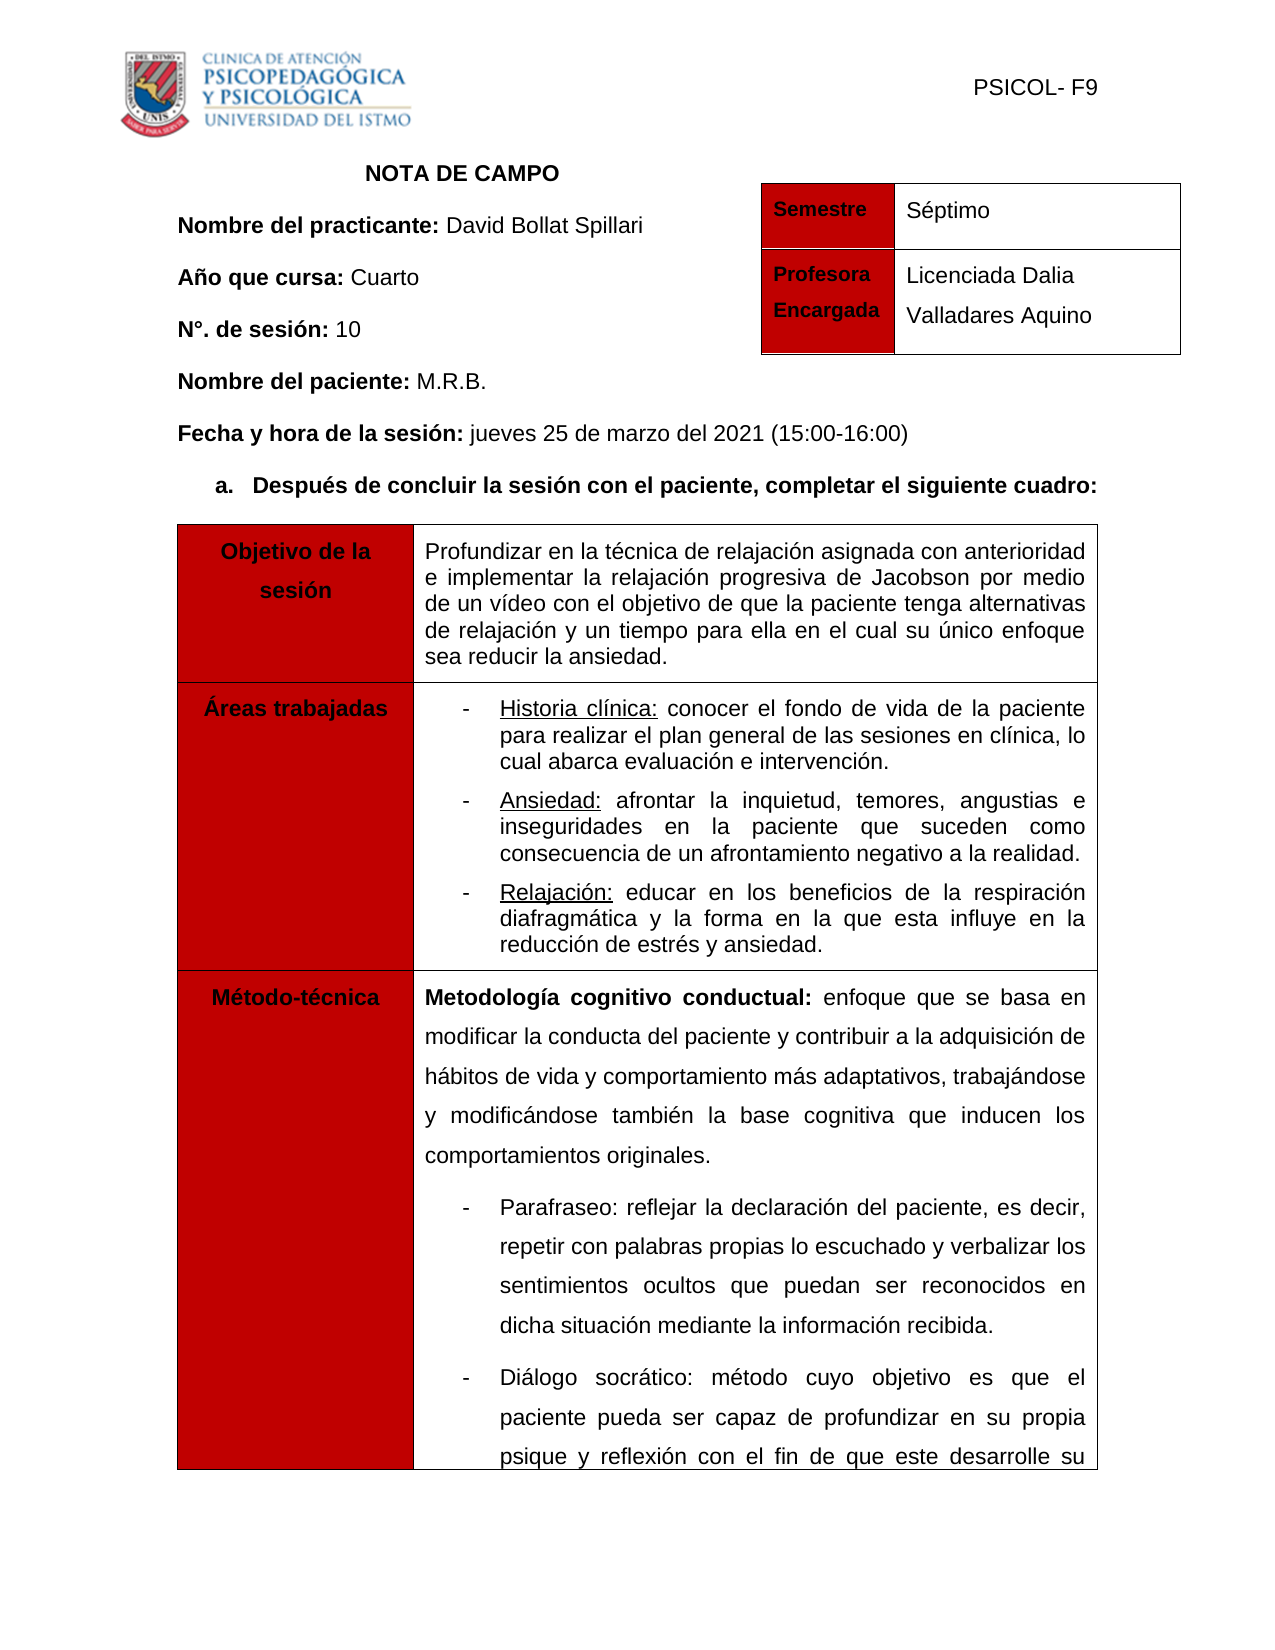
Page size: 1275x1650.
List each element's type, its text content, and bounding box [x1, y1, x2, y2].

table_header Objetivo de la sesión [178, 525, 413, 682]
table_header Séptimo [895, 184, 1180, 248]
table_cell Método-técnica [178, 971, 413, 1469]
text NOTA DE CAMPO [177, 160, 1127, 187]
table_cell Historia clínica: conocer el fondo de vida de la paciente para realizar el plan general de las sesiones en clínica, lo cual abarca evaluación e intervención. Ansiedad: afrontar la inquietud, temores, angustias e inseguridades en la paciente que suceden como consecuencia de un afrontamiento negativo a la realidad. Relajación: educar en los beneficios de la respiración diafragmática y la forma en la que esta influye en la reducción de estrés y ansiedad. [414, 683, 1097, 970]
table_header Semestre [762, 184, 894, 248]
text Año que cursa: Cuarto [177, 264, 761, 291]
list Después de concluir la sesión con el paciente, completar el siguiente cuadro: [215, 472, 1127, 498]
text Nombre del paciente: M.R.B. [177, 368, 1127, 394]
table_cell Profesora Encargada [762, 250, 894, 353]
text N°. de sesión: 10 [177, 316, 761, 342]
text Fecha y hora de la sesión: jueves 25 de marzo del 2021 (15:00-16:00) [177, 420, 1127, 446]
table_cell Licenciada Dalia Valladares Aquino [895, 250, 1180, 353]
table_header Profundizar en la técnica de relajación asignada con anterioridad e implementar la relajación progresiva de Jacobson por medio de un vídeo con el objetivo de que la paciente tenga alternativas de relajación y un tiempo para ella en el cual su único enfoque sea reducir la ansiedad. [414, 525, 1097, 682]
table_cell Áreas trabajadas [178, 683, 413, 970]
text Nombre del practicante: David Bollat Spillari [177, 212, 761, 238]
picture [65, 20, 437, 148]
